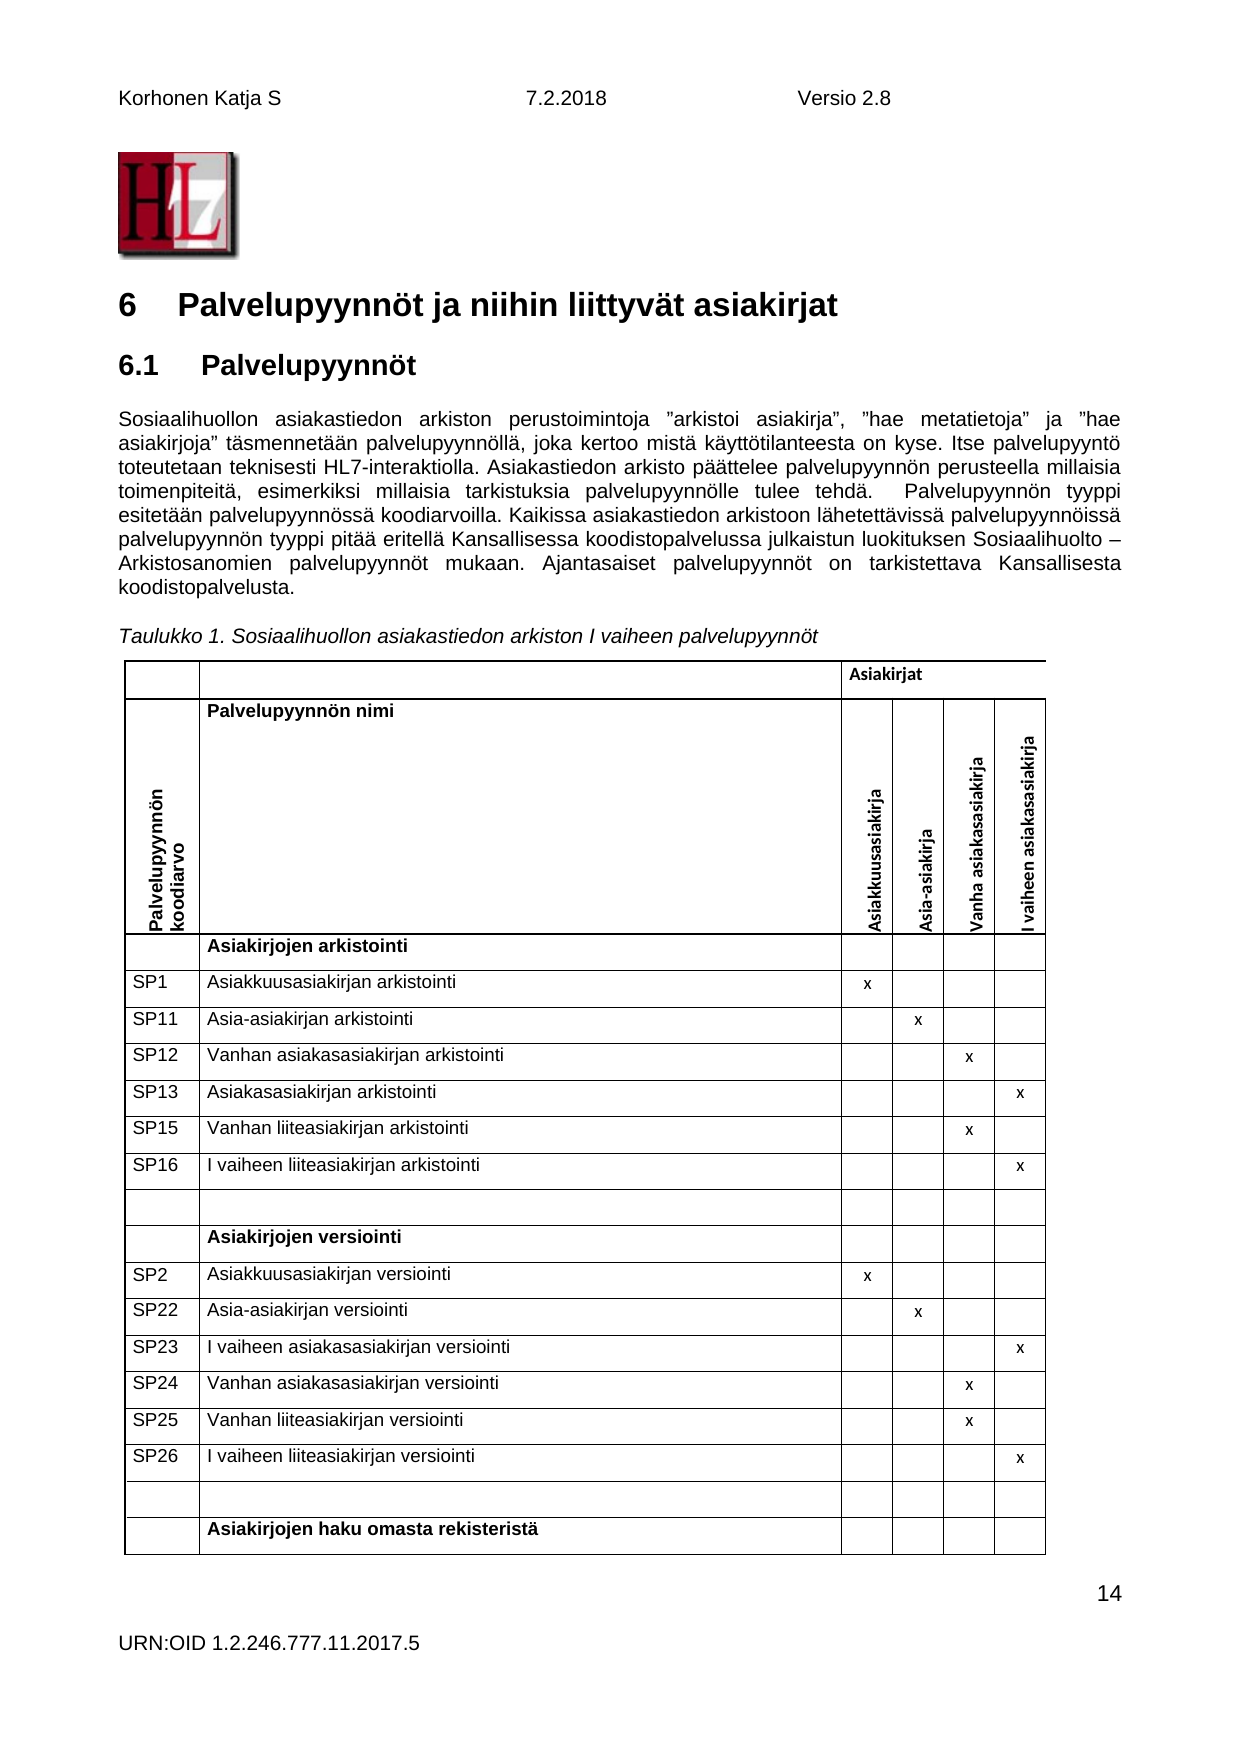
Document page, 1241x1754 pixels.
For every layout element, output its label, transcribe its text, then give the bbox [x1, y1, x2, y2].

table_cell Vanhan liiteasiakirjan arkistointi [200, 1117, 841, 1152]
table_cell [842, 1409, 892, 1444]
table_cell [842, 1445, 892, 1481]
table_cell [944, 1154, 994, 1189]
table_cell SP24 [126, 1372, 199, 1408]
table_cell SP16 [126, 1154, 199, 1189]
table_cell SP15 [126, 1117, 199, 1152]
table_cell [995, 1518, 1045, 1553]
table_cell x [842, 1263, 892, 1298]
table_cell I vaiheen liiteasiakirjan versiointi [200, 1445, 841, 1481]
table_cell [842, 1336, 892, 1371]
table_cell [893, 1117, 943, 1152]
table_cell [944, 1008, 994, 1043]
table_cell [944, 1445, 994, 1481]
table_cell Vanhan asiakasasiakirjan arkistointi [200, 1044, 841, 1079]
table_cell x [842, 971, 892, 1007]
table_cell [995, 1226, 1045, 1262]
table_cell [200, 1190, 841, 1225]
table_header Asiakirjat [842, 662, 1046, 698]
table_cell [842, 1081, 892, 1116]
table_cell [893, 1409, 943, 1444]
table_cell x [944, 1044, 994, 1079]
table_cell [842, 1044, 892, 1079]
table_cell [893, 1518, 943, 1553]
table_cell [995, 1190, 1045, 1225]
table_cell Asiakkuusasiakirjan versiointi [200, 1263, 841, 1298]
table_cell SP12 [126, 1044, 199, 1079]
picture [118, 152, 241, 260]
table_cell [995, 1409, 1045, 1444]
table_cell Asiakirjojen versiointi [200, 1226, 841, 1262]
table_cell [995, 971, 1045, 1007]
table_cell [842, 1482, 892, 1517]
table_cell Asiakkuusasiakirjan arkistointi [200, 971, 841, 1007]
table_cell [893, 1081, 943, 1116]
table_cell x [995, 1081, 1045, 1116]
table_cell [893, 1226, 943, 1262]
table_cell [842, 1372, 892, 1408]
table_cell x [893, 1299, 943, 1335]
table_cell SP25 [126, 1409, 199, 1444]
table_cell [944, 935, 994, 970]
table_cell Asiakasasiakirjan arkistointi [200, 1081, 841, 1116]
table_cell SP13 [126, 1081, 199, 1116]
table_cell Vanha asiakasasiakirja [944, 700, 994, 933]
table_cell Asia-asiakirjan versiointi [200, 1299, 841, 1335]
table_cell [842, 1190, 892, 1225]
table_cell x [944, 1372, 994, 1408]
table_cell [995, 1263, 1045, 1298]
table_cell I vaiheen asiakasasiakirja [995, 700, 1045, 933]
table_cell [842, 1154, 892, 1189]
table_cell x [995, 1445, 1045, 1481]
table_cell [842, 1226, 892, 1262]
table_cell Palvelupyynnön koodiarvo [126, 700, 199, 933]
table_cell Asiakirjojen haku omasta rekisteristä [200, 1518, 841, 1553]
table_cell [893, 971, 943, 1007]
table_cell [944, 1299, 994, 1335]
text Taulukko 1. Sosiaalihuollon asiakastiedon arkiston I vaiheen palvelupyynnöt [118, 624, 1122, 648]
table_cell [944, 971, 994, 1007]
table_cell [995, 1299, 1045, 1335]
table_cell x [995, 1336, 1045, 1371]
table_cell Vanhan asiakasasiakirjan versiointi [200, 1372, 841, 1408]
table_cell [995, 1044, 1045, 1079]
table_cell [995, 1482, 1045, 1517]
table_cell [944, 1190, 994, 1225]
table_cell [944, 1482, 994, 1517]
table_cell [842, 1008, 892, 1043]
table_cell Asia-asiakirjan arkistointi [200, 1008, 841, 1043]
table_cell x [893, 1008, 943, 1043]
table_cell x [944, 1117, 994, 1152]
table_cell [893, 1044, 943, 1079]
table_cell Asiakkuusasiakirja [842, 700, 892, 933]
subtitle Palvelupyynnöt [118, 348, 1122, 382]
table_cell SP26 [126, 1445, 199, 1481]
table_cell [944, 1518, 994, 1553]
table_cell [944, 1081, 994, 1116]
table_cell [944, 1263, 994, 1298]
table_cell [893, 1372, 943, 1408]
table_cell SP22 [126, 1299, 199, 1335]
table_cell [126, 1190, 199, 1225]
table_cell x [995, 1154, 1045, 1189]
table_cell [893, 1445, 943, 1481]
table_cell [126, 1518, 199, 1553]
table_cell [995, 1117, 1045, 1152]
table_cell [126, 1482, 199, 1517]
table_cell Palvelupyynnön nimi [200, 700, 841, 933]
subtitle Palvelupyynnöt ja niihin liittyvät asiakirjat [118, 285, 1122, 323]
table_cell [995, 1008, 1045, 1043]
table_cell Asia-asiakirja [893, 700, 943, 933]
table_cell [200, 1482, 841, 1517]
table_cell Vanhan liiteasiakirjan versiointi [200, 1409, 841, 1444]
table_cell [944, 1226, 994, 1262]
table_cell SP2 [126, 1263, 199, 1298]
table_cell I vaiheen liiteasiakirjan arkistointi [200, 1154, 841, 1189]
text Sosiaalihuollon asiakastiedon arkiston perustoimintoja ”arkistoi asiakirja”, ”hae metatietoja” ja ”hae asiakirjoja” täsmennetään palvelupyynnöllä, joka kertoo mistä käyttötilanteesta on kyse. Itse palvelupyyntö toteutetaan teknisesti HL7-interaktiolla. Asiakastiedon arkisto päättelee palvelupyynnön perusteella millaisia toimenpiteitä, esimerkiksi millaisia tarkistuksia palvelupyynnölle tulee tehdä. Palvelupyynnön tyyppi esitetään palvelupyynnössä koodiarvoilla. Kaikissa asiakastiedon arkistoon lähetettävissä palvelupyynnöissä palvelupyynnön tyyppi pitää eritellä Kansallisessa koodistopalvelussa julkaistun luokituksen Sosiaalihuolto – Arkistosanomien palvelupyynnöt mukaan. Ajantasaiset palvelupyynnöt on tarkistettava Kansallisesta koodistopalvelusta. [118, 407, 1122, 599]
table_cell [842, 1299, 892, 1335]
table_cell [842, 935, 892, 970]
table_cell [126, 935, 199, 970]
table_cell [893, 1263, 943, 1298]
table_cell [842, 1518, 892, 1553]
table_cell [893, 1336, 943, 1371]
table_cell [893, 1482, 943, 1517]
table_cell [995, 1372, 1045, 1408]
table_header [200, 662, 841, 698]
table_cell SP23 [126, 1336, 199, 1371]
table_cell [893, 935, 943, 970]
table_cell I vaiheen asiakasasiakirjan versiointi [200, 1336, 841, 1371]
table_cell [893, 1154, 943, 1189]
table_cell [126, 1226, 199, 1262]
table_cell [944, 1336, 994, 1371]
table_cell x [944, 1409, 994, 1444]
table_header [126, 662, 199, 698]
table_cell SP11 [126, 1008, 199, 1043]
table_cell [995, 935, 1045, 970]
table_cell SP1 [126, 971, 199, 1007]
table_cell [893, 1190, 943, 1225]
table_cell [842, 1117, 892, 1152]
table_cell Asiakirjojen arkistointi [200, 935, 841, 970]
